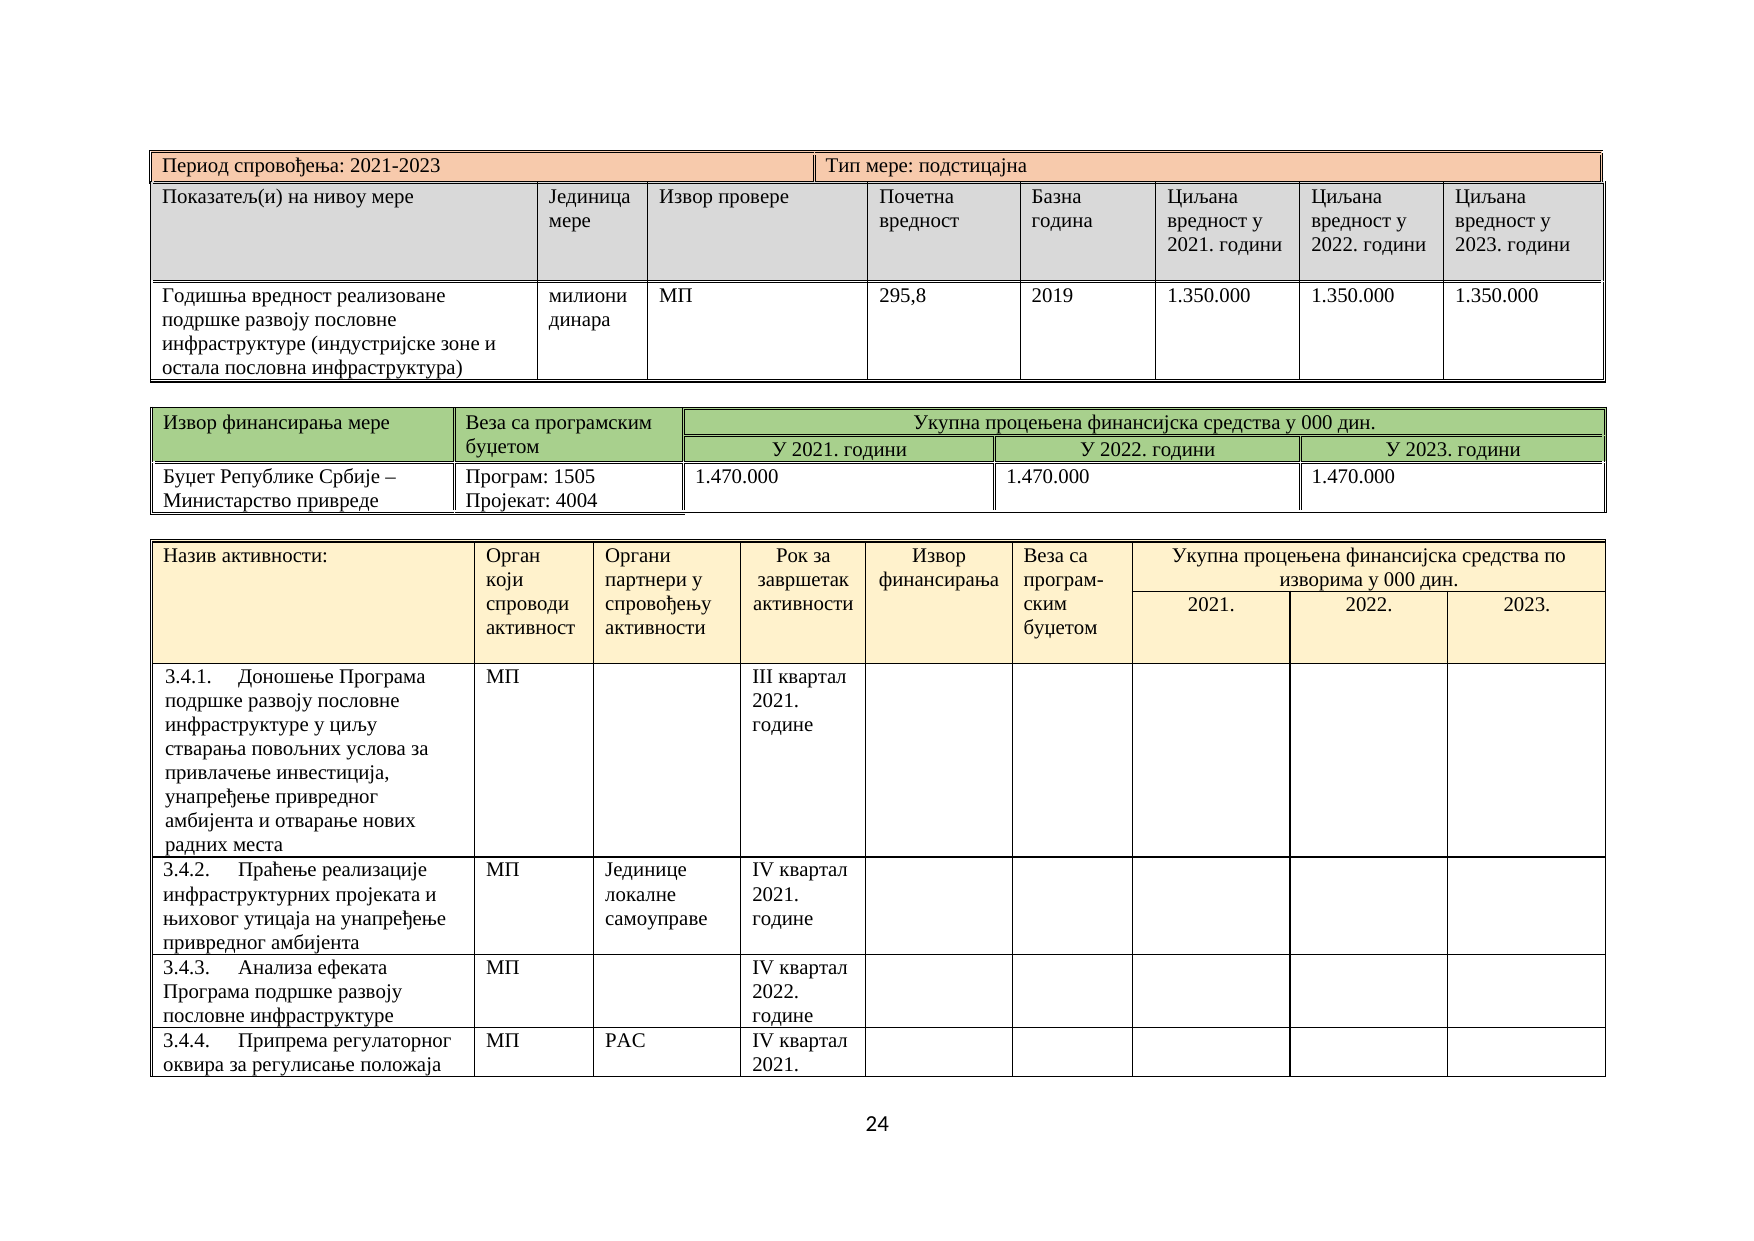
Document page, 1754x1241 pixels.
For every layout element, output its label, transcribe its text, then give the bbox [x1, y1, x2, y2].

table_cell У 2023. години [1302, 434, 1604, 461]
table_cell [1448, 858, 1605, 954]
table_header Укупна процењена финансијска средства у 000 дин. [685, 410, 1604, 434]
table_cell [866, 664, 1012, 856]
table_cell 1.350.000 [1300, 283, 1443, 379]
table_cell 1.470.000 [684, 461, 995, 512]
table_cell МП [475, 664, 593, 856]
table_header Орган који спроводи активност [475, 543, 593, 663]
table_cell 2023. [1448, 592, 1605, 663]
table_cell Базна година [1021, 184, 1155, 280]
table_header Извор финансирања [866, 543, 1012, 663]
table_cell IV квартал 2022. године [741, 955, 865, 1027]
table_cell [1448, 955, 1605, 1027]
table_cell [1013, 955, 1132, 1027]
table_cell милиони динара [538, 283, 647, 379]
table_cell 1.470.000 [1300, 461, 1606, 512]
table_cell Праћење реализације инфраструктурних пројеката и њиховог утицаја на унапређење привредног амбијента [153, 858, 474, 954]
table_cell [741, 1028, 865, 1076]
table_cell [1013, 1028, 1132, 1076]
table_cell [594, 664, 740, 856]
table_header Рок за завршетак активности [741, 543, 865, 663]
table_cell 1.470.000 [995, 464, 1300, 512]
table_cell Тип мере: подстицајна [814, 151, 1602, 181]
table_header Укупна процењена финансијска средства по изворима у 000 дин. [1133, 543, 1605, 591]
table_header Oргани партнери у спровођењу активности [594, 543, 740, 663]
table_cell III квартал 2021. године [741, 664, 865, 856]
table_cell IV квартал 2021. године [741, 858, 865, 954]
table_cell [866, 955, 1012, 1027]
table_cell [866, 858, 1012, 954]
table_cell Почетна вредност [868, 184, 1020, 280]
table_cell Циљана вредност у 2022. години [1300, 184, 1443, 280]
table_cell 2022. [1291, 592, 1447, 663]
table_cell Буџет Републике Србије – Министарство привреде [152, 461, 454, 512]
table_cell МП [475, 1028, 593, 1076]
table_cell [153, 1028, 474, 1076]
table_cell [866, 1028, 1012, 1076]
table_cell МП [475, 858, 593, 954]
table_cell Циљана вредност у 2023. години [1444, 184, 1603, 280]
table_cell [1291, 858, 1447, 954]
table_cell Показатељ(и) на нивоу мере [151, 181, 537, 280]
table_cell [594, 955, 740, 1027]
table_cell 1.350.000 [1444, 280, 1604, 379]
table_cell [1013, 858, 1132, 954]
table_cell [1291, 664, 1447, 856]
table_cell [1133, 664, 1289, 856]
table_cell [1133, 1028, 1289, 1076]
table_cell Годишња вредност реализоване подршке развоју пословне инфраструктуре (индустријске зоне и остала пословна инфраструктура) [151, 280, 537, 379]
table_cell [1133, 858, 1289, 954]
table_cell МП [648, 283, 867, 379]
table_cell Јединице локалне самоуправе [594, 858, 740, 954]
table_cell [1448, 1028, 1605, 1076]
table_cell 2019 [1021, 283, 1155, 379]
table_cell Циљана вредност у 2021. години [1156, 184, 1299, 280]
table_cell Доношење Програма подршке развоју пословне инфраструктуре у циљу стварања повољних услова за привлачење инвестиција, унапређење привредног амбијента и отварање нових радних места [153, 664, 474, 856]
table_cell [1013, 664, 1132, 856]
table_cell Период спровођења: 2021-2023 [152, 153, 814, 181]
table_cell У 2021. години [685, 437, 993, 461]
table_cell Анализа ефеката Програма подршке развоју пословне инфраструктуре [153, 955, 474, 1027]
table_cell Извор провере [648, 184, 867, 280]
table_header Извор финансирања мере [153, 408, 453, 461]
table_cell 2021. [1133, 592, 1289, 663]
table_cell [1448, 664, 1605, 856]
table_header Веза са програмским буџетом [456, 408, 682, 461]
table_cell У 2022. години [996, 437, 1299, 461]
table_header Назив активности: [153, 543, 474, 663]
table_cell РАС [594, 1028, 740, 1076]
table_cell [1291, 1028, 1447, 1076]
table_cell Jединица мере [538, 184, 647, 280]
table_cell [1133, 955, 1289, 1027]
table_cell 295,8 [868, 283, 1020, 379]
table_cell 1.350.000 [1156, 283, 1299, 379]
table_header Веза са програм-ским буџетом [1013, 543, 1132, 663]
table_cell Програм: 1505 Пројекат: 4004 [454, 461, 684, 512]
table_cell [1291, 955, 1447, 1027]
table_cell МП [475, 955, 593, 1027]
